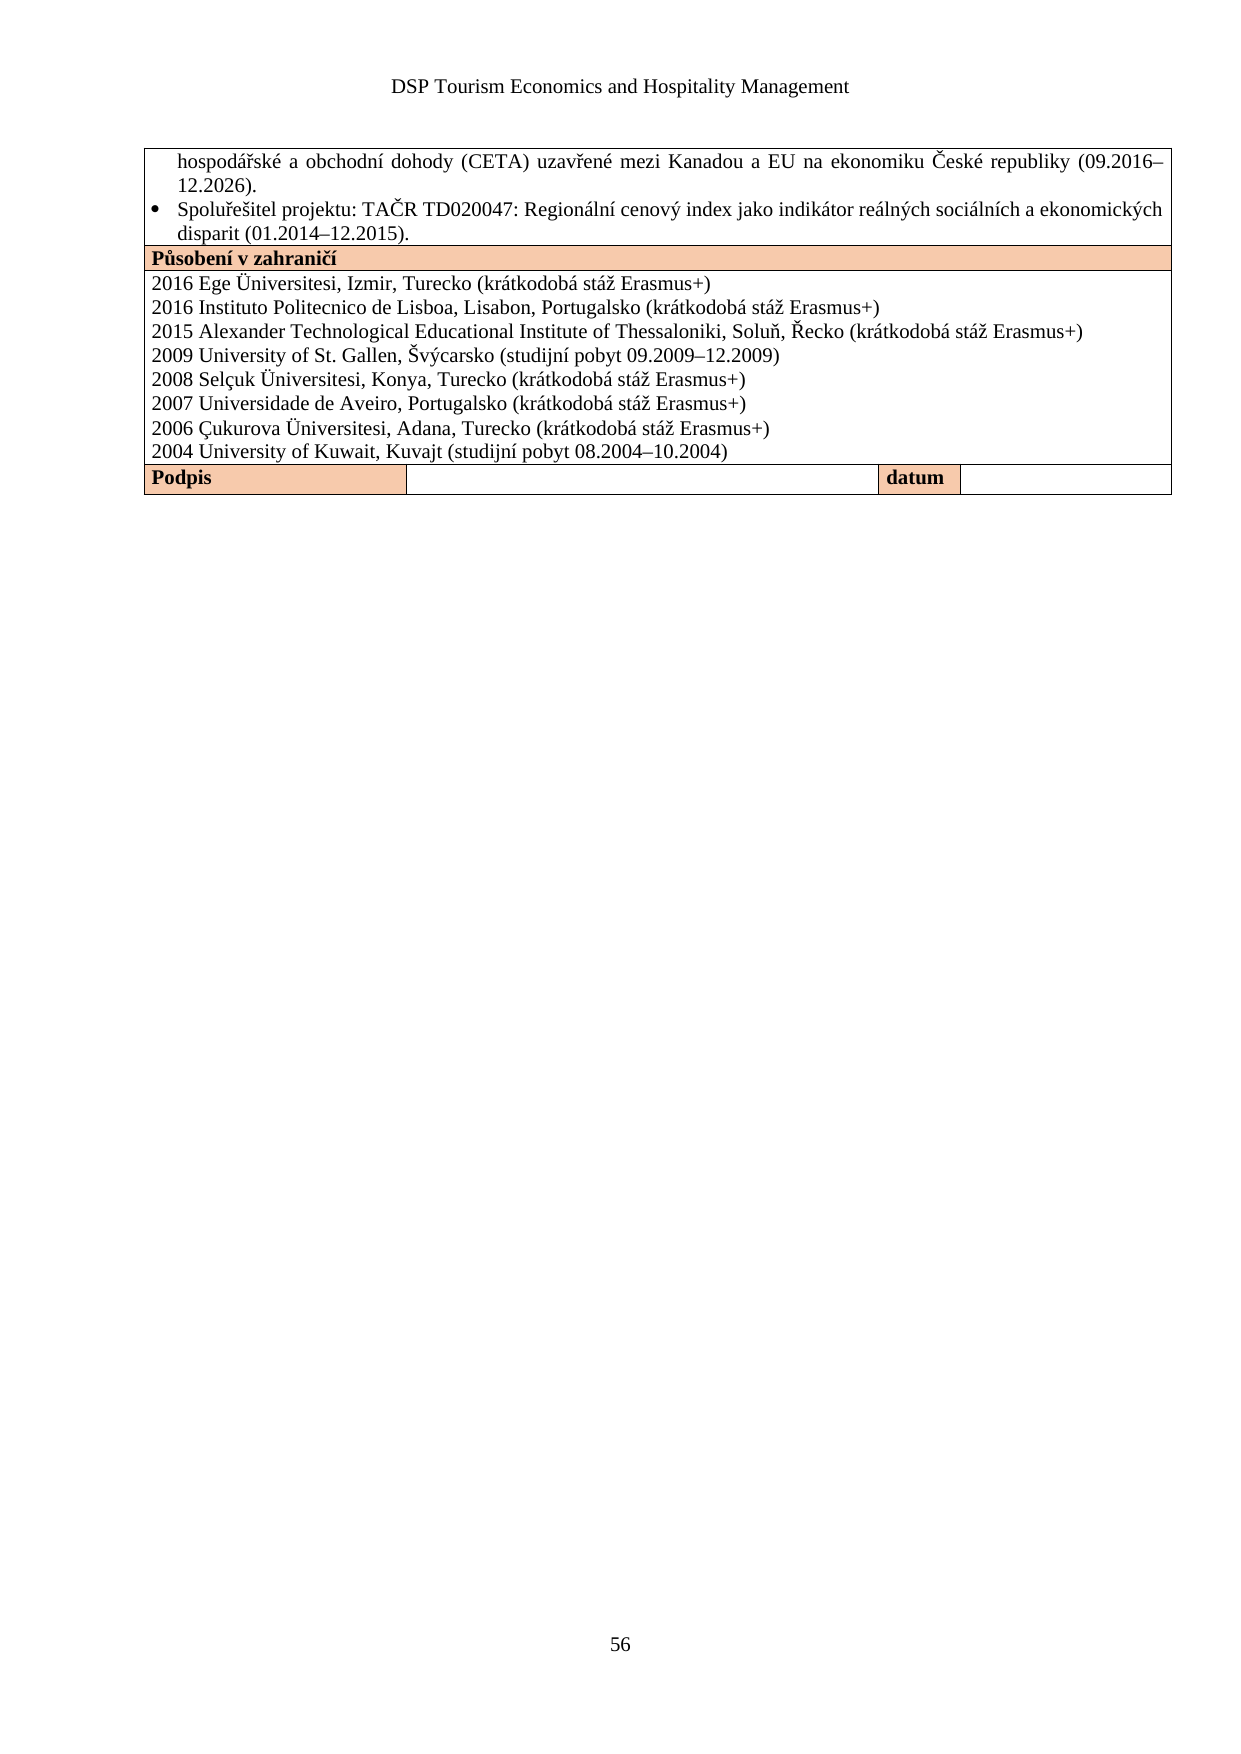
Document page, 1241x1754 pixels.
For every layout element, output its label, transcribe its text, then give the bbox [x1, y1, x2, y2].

table_cell datum [879, 465, 960, 494]
table_cell [407, 465, 878, 494]
table_cell Podpis [145, 465, 406, 494]
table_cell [145, 149, 1171, 245]
table_cell Působení v zahraničí [145, 246, 1171, 270]
table_cell [961, 465, 1171, 494]
table_cell 2016 Ege Üniversitesi, Izmir, Turecko (krátkodobá stáž Erasmus+) 2016 Instituto Politecnico de Lisboa, Lisabon, Portugalsko (krátkodobá stáž Erasmus+) 2015 Alexander Technological Educational Institute of Thessaloniki, Soluň, Řecko (krátkodobá stáž Erasmus+) 2009 University of St. Gallen, Švýcarsko (studijní pobyt 09.2009–12.2009) 2008 Selçuk Üniversitesi, Konya, Turecko (krátkodobá stáž Erasmus+) 2007 Universidade de Aveiro, Portugalsko (krátkodobá stáž Erasmus+) 2006 Çukurova Üniversitesi, Adana, Turecko (krátkodobá stáž Erasmus+) 2004 University of Kuwait, Kuvajt (studijní pobyt 08.2004–10.2004) [145, 271, 1171, 463]
